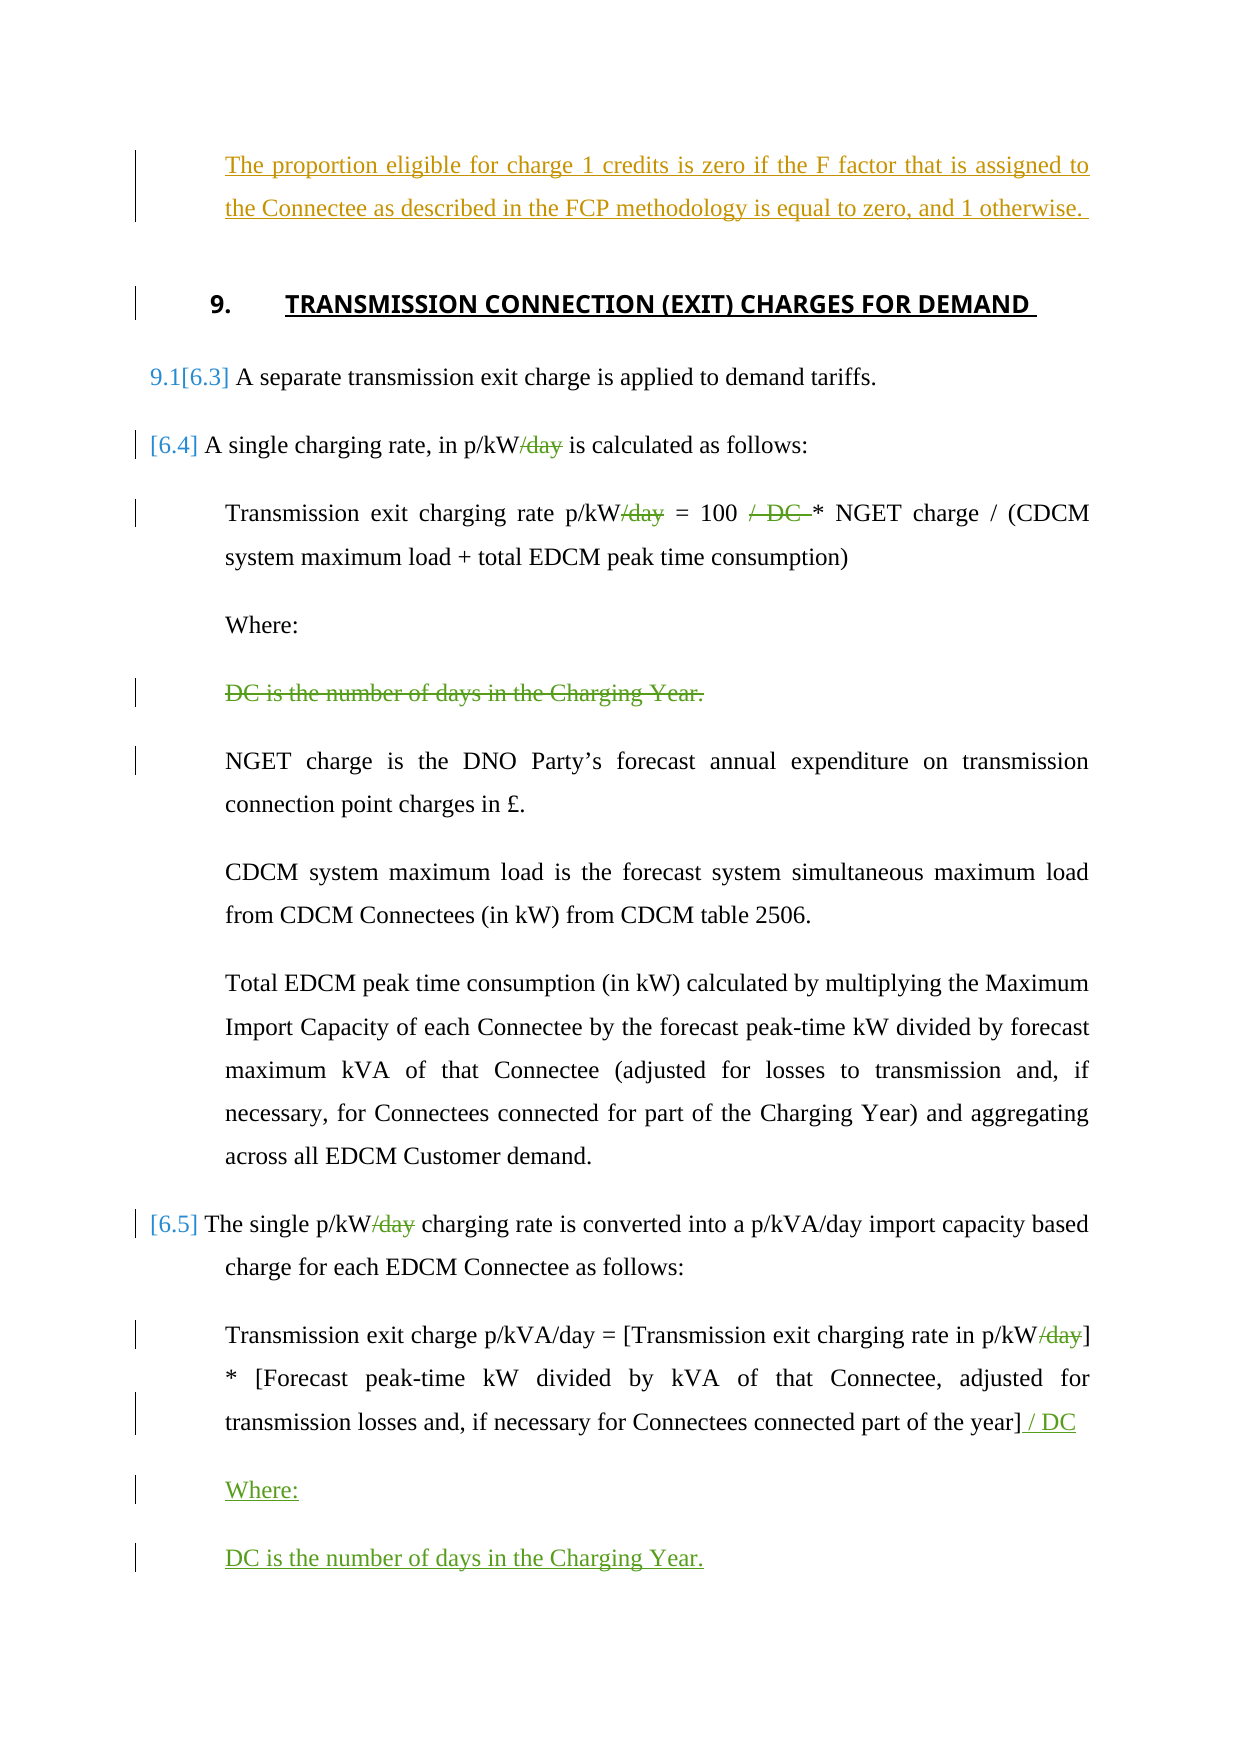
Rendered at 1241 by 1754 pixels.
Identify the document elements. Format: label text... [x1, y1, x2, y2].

text NGET charge is the DNO Party’s forecast annual expenditure on transmission connection point charges in £. [225, 746, 1090, 818]
text Where: [225, 610, 1090, 638]
text Transmission exit charging rate p/kW = 100 * NGET charge / (CDCM system maximum load + total EDCM peak time consumption) [225, 498, 1090, 570]
text CDCM system maximum load is the forecast system simultaneous maximum load from CDCM Connectees (in kW) from CDCM table 2506. [225, 857, 1090, 929]
subtitle A separate transmission exit charge is applied to demand tariffs. [150, 362, 1090, 391]
subtitle A single charging rate, in p/kW is calculated as follows: [150, 430, 1090, 459]
subtitle The single p/kW charging rate is converted into a p/kVA/day import capacity based charge for each EDCM Connectee as follows: [150, 1209, 1090, 1281]
text Total EDCM peak time consumption (in kW) calculated by multiplying the Maximum Import Capacity of each Connectee by the forecast peak-time kW divided by forecast maximum kVA of that Connectee (adjusted for losses to transmission and, if necessary, for Connectees connected for part of the Charging Year) and aggregating across all EDCM Customer demand. [225, 968, 1090, 1170]
text Transmission exit charge p/kVA/day = [Transmission exit charging rate in p/kW] * [Forecast peak-time kW divided by kVA of that Connectee, adjusted for transmission losses and, if necessary for Connectees connected part of the year] [225, 1320, 1090, 1435]
subtitle Transmission connection (exit) charges for demand [150, 286, 1090, 320]
